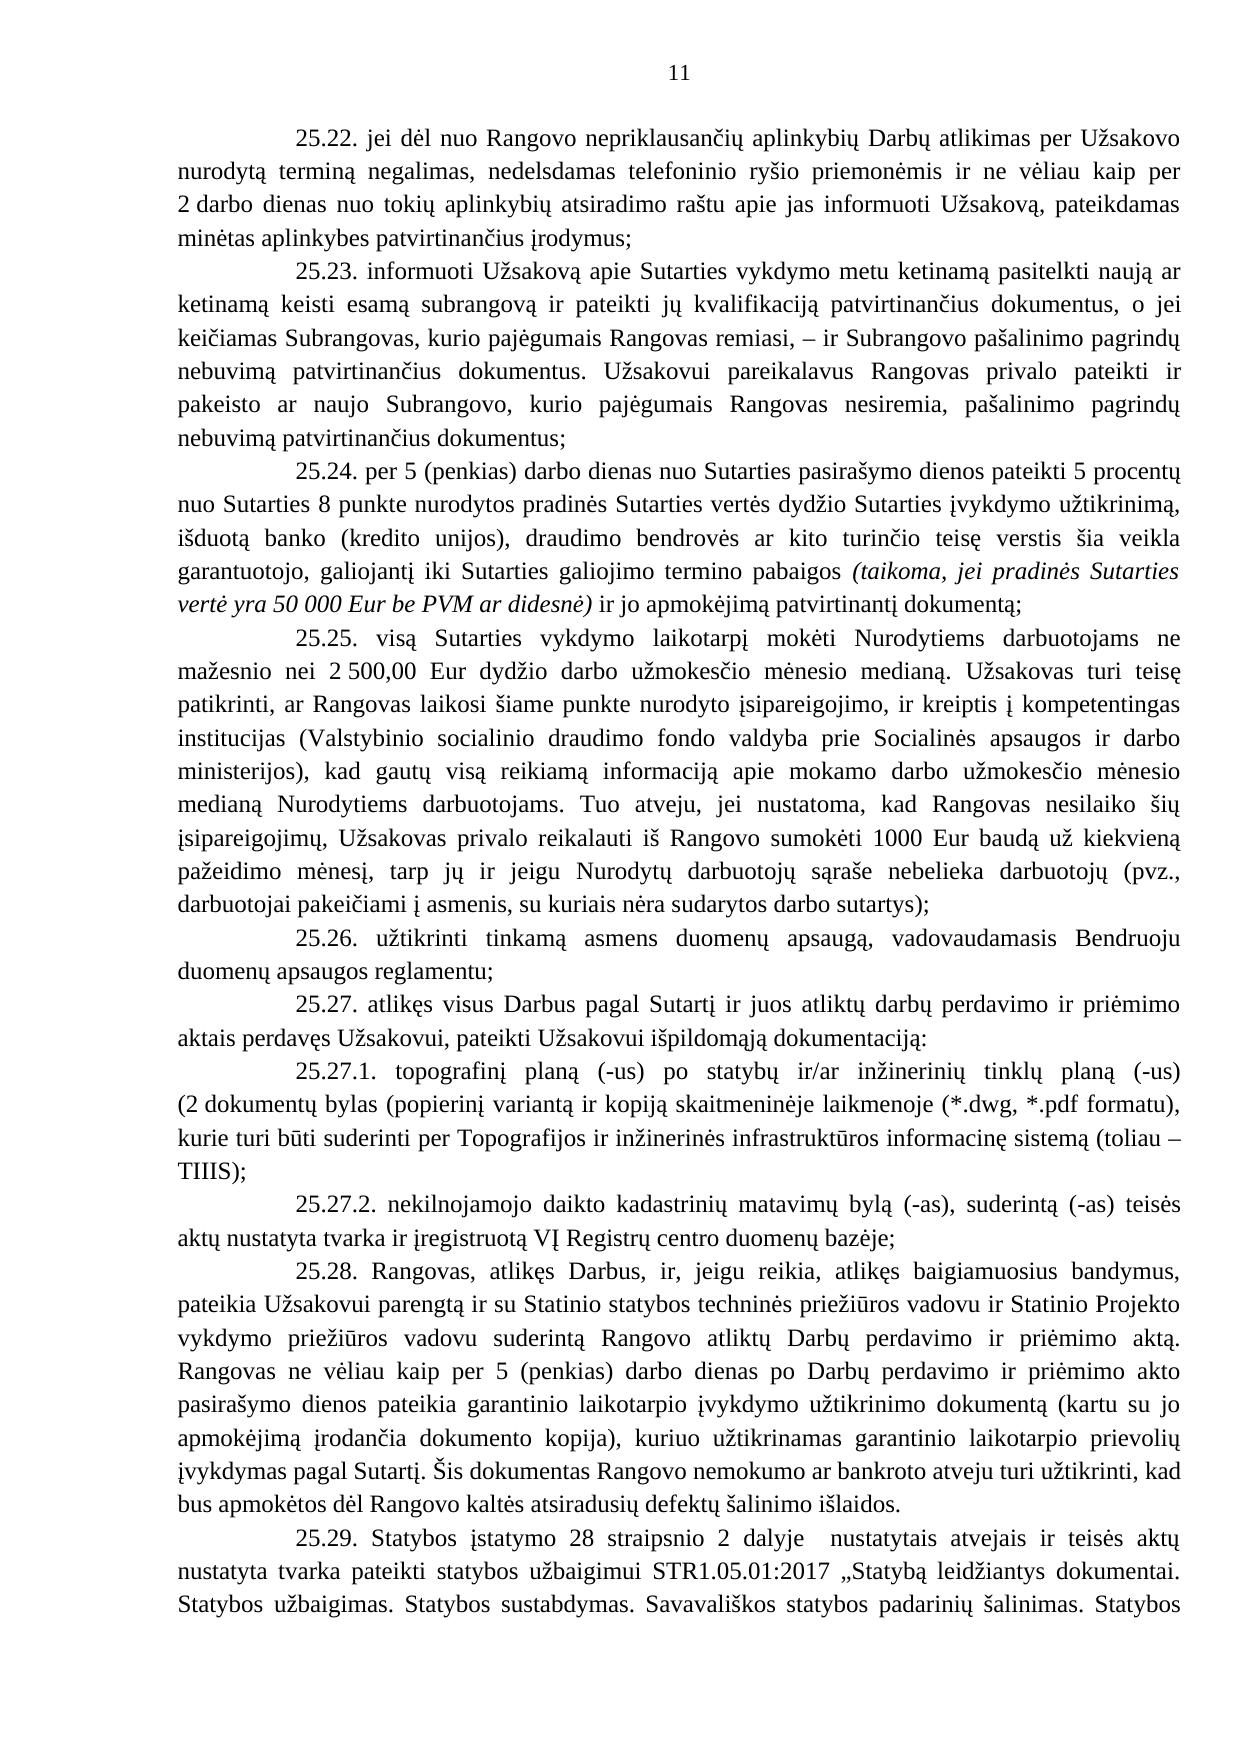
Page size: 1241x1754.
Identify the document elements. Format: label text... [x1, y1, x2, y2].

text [177, 1518, 1181, 1618]
text 25.26. užtikrinti tinkamą asmens duomenų apsaugą, vadovaudamasis Bendruoju duomenų apsaugos reglamentu; [177, 918, 1181, 985]
text 25.22. jei dėl nuo Rangovo nepriklausančių aplinkybių Darbų atlikimas per Užsakovo nurodytą terminą negalimas, nedelsdamas telefoninio ryšio priemonėmis ir ne vėliau kaip per 2 darbo dienas nuo tokių aplinkybių atsiradimo raštu apie jas informuoti Užsakovą, pateikdamas minėtas aplinkybes patvirtinančius įrodymus; [177, 118, 1181, 251]
text 25.23. informuoti Užsakovą apie Sutarties vykdymo metu ketinamą pasitelkti naują ar ketinamą keisti esamą subrangovą ir pateikti jų kvalifikaciją patvirtinančius dokumentus, o jei keičiamas Subrangovas, kurio pajėgumais Rangovas remiasi, – ir Subrangovo pašalinimo pagrindų nebuvimą patvirtinančius dokumentus. Užsakovui pareikalavus Rangovas privalo pateikti ir pakeisto ar naujo Subrangovo, kurio pajėgumais Rangovas nesiremia, pašalinimo pagrindų nebuvimą patvirtinančius dokumentus; [177, 251, 1181, 451]
text 25.27. atlikęs visus Darbus pagal Sutartį ir juos atliktų darbų perdavimo ir priėmimo aktais perdavęs Užsakovui, pateikti Užsakovui išpildomąją dokumentaciją: [177, 985, 1181, 1051]
text 25.27.2. nekilnojamojo daikto kadastrinių matavimų bylą (-as), suderintą (-as) teisės aktų nustatyta tvarka ir įregistruotą VĮ Registrų centro duomenų bazėje; [177, 1185, 1181, 1251]
text 25.27.1. topografinį planą (-us) po statybų ir/ar inžinerinių tinklų planą (-us) (2 dokumentų bylas (popierinį variantą ir kopiją skaitmeninėje laikmenoje (*.dwg, *.pdf formatu), kurie turi būti suderinti per Topografijos ir inžinerinės infrastruktūros informacinę sistemą (toliau – TIIIS); [177, 1051, 1181, 1185]
text 25.25. visą Sutarties vykdymo laikotarpį mokėti Nurodytiems darbuotojams ne mažesnio nei 2 500,00 Eur dydžio darbo užmokesčio mėnesio medianą. Užsakovas turi teisę patikrinti, ar Rangovas laikosi šiame punkte nurodyto įsipareigojimo, ir kreiptis į kompetentingas institucijas (Valstybinio socialinio draudimo fondo valdyba prie Socialinės apsaugos ir darbo ministerijos), kad gautų visą reikiamą informaciją apie mokamo darbo užmokesčio mėnesio medianą Nurodytiems darbuotojams. Tuo atveju, jei nustatoma, kad Rangovas nesilaiko šių įsipareigojimų, Užsakovas privalo reikalauti iš Rangovo sumokėti 1000 Eur baudą už kiekvieną pažeidimo mėnesį, tarp jų ir jeigu Nurodytų darbuotojų sąraše nebelieka darbuotojų (pvz., darbuotojai pakeičiami į asmenis, su kuriais nėra sudarytos darbo sutartys); [177, 618, 1181, 918]
text 25.28. Rangovas, atlikęs Darbus, ir, jeigu reikia, atlikęs baigiamuosius bandymus, pateikia Užsakovui parengtą ir su Statinio statybos techninės priežiūros vadovu ir Statinio Projekto vykdymo priežiūros vadovu suderintą Rangovo atliktų Darbų perdavimo ir priėmimo aktą. Rangovas ne vėliau kaip per 5 (penkias) darbo dienas po Darbų perdavimo ir priėmimo akto pasirašymo dienos pateikia garantinio laikotarpio įvykdymo užtikrinimo dokumentą (kartu su jo apmokėjimą įrodančia dokumento kopija), kuriuo užtikrinamas garantinio laikotarpio prievolių įvykdymas pagal Sutartį. Šis dokumentas Rangovo nemokumo ar bankroto atveju turi užtikrinti, kad bus apmokėtos dėl Rangovo kaltės atsiradusių defektų šalinimo išlaidos. [177, 1251, 1181, 1518]
text 25.24. per 5 (penkias) darbo dienas nuo Sutarties pasirašymo dienos pateikti 5 procentų nuo Sutarties 8 punkte nurodytos pradinės Sutarties vertės dydžio Sutarties įvykdymo užtikrinimą, išduotą banko (kredito unijos), draudimo bendrovės ar kito turinčio teisę verstis šia veikla garantuotojo, galiojantį iki Sutarties galiojimo termino pabaigos (taikoma, jei pradinės Sutarties vertė yra 50 000 Eur be PVM ar didesnė) ir jo apmokėjimą patvirtinantį dokumentą; [177, 451, 1181, 618]
